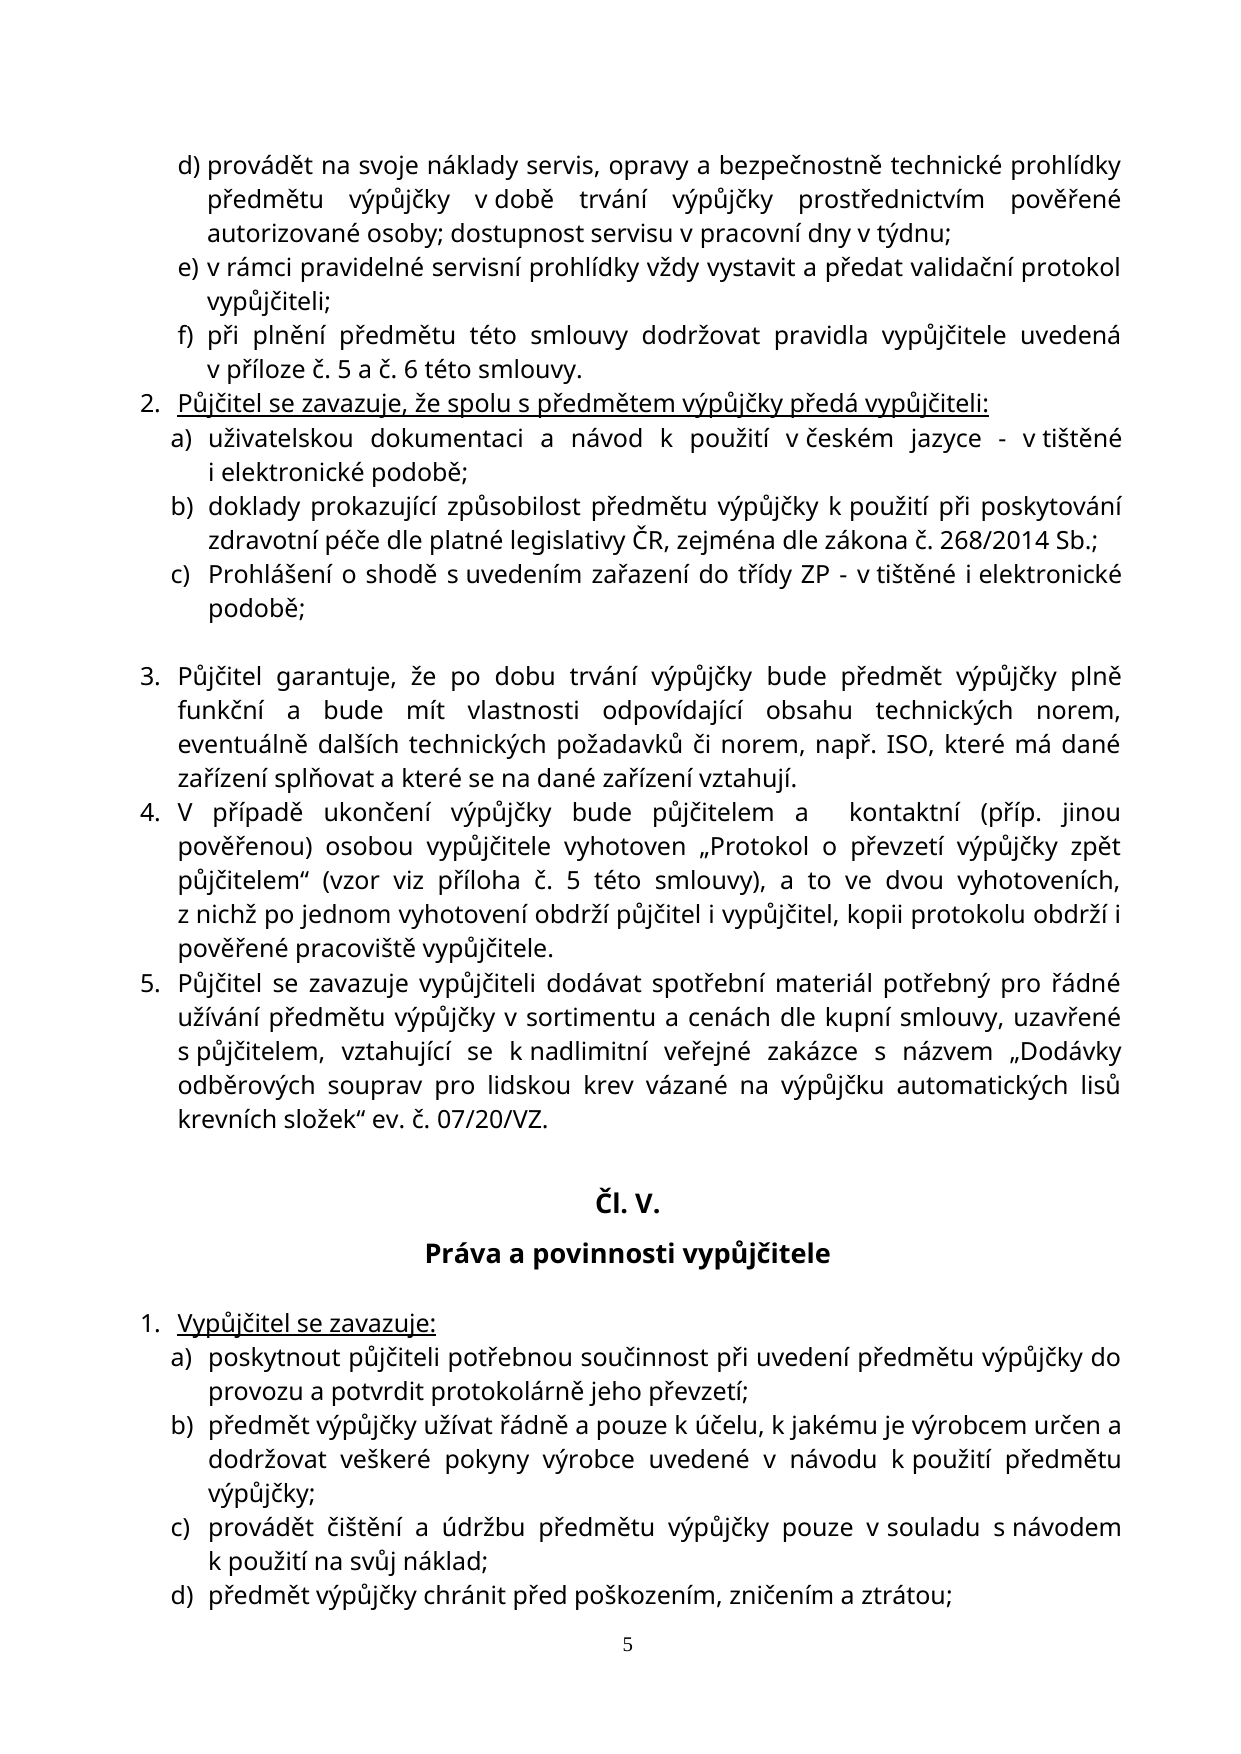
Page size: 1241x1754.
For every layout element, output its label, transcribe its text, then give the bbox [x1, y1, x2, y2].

list v rámci pravidelné servisní prohlídky vždy vystavit a předat validační protokol vypůjčiteli; [177, 250, 1122, 318]
text Čl. V. [133, 1185, 1122, 1222]
list předmět výpůjčky chránit před poškozením, zničením a ztrátou; [170, 1578, 1122, 1612]
list Půjčitel se zavazuje vypůjčiteli dodávat spotřební materiál potřebný pro řádné užívání předmětu výpůjčky v sortimentu a cenách dle kupní smlouvy, uzavřené s půjčitelem, vztahující se k nadlimitní veřejné zakázce s názvem „Dodávky odběrových souprav pro lidskou krev vázané na výpůjčku automatických lisů krevních složek“ ev. č. 07/20/VZ. [140, 965, 1122, 1136]
list provádět čištění a údržbu předmětu výpůjčky pouze v souladu s návodem k použití na svůj náklad; [170, 1509, 1122, 1578]
list V případě ukončení výpůjčky bude půjčitelem a kontaktní (příp. jinou pověřenou) osobou vypůjčitele vyhotoven „Protokol o převzetí výpůjčky zpět půjčitelem“ (vzor viz příloha č. 5 této smlouvy), a to ve dvou vyhotoveních, z nichž po jednom vyhotovení obdrží půjčitel i vypůjčitel, kopii protokolu obdrží i pověřené pracoviště vypůjčitele. [140, 795, 1122, 965]
list doklady prokazující způsobilost předmětu výpůjčky k použití při poskytování zdravotní péče dle platné legislativy ČR, zejména dle zákona č. 268/2014 Sb.; [170, 488, 1122, 556]
list poskytnout půjčiteli potřebnou součinnost při uvedení předmětu výpůjčky do provozu a potvrdit protokolárně jeho převzetí; [170, 1339, 1122, 1407]
list provádět na svoje náklady servis, opravy a bezpečnostně technické prohlídky předmětu výpůjčky v době trvání výpůjčky prostřednictvím pověřené autorizované osoby; dostupnost servisu v pracovní dny v týdnu; [177, 148, 1122, 250]
list uživatelskou dokumentaci a návod k použití v českém jazyce - v tištěné i elektronické podobě; [170, 420, 1122, 488]
list Prohlášení o shodě s uvedením zařazení do třídy ZP - v tištěné i elektronické podobě; [170, 556, 1122, 624]
list Půjčitel se zavazuje, že spolu s předmětem výpůjčky předá vypůjčiteli: [140, 386, 1122, 420]
list Půjčitel garantuje, že po dobu trvání výpůjčky bude předmět výpůjčky plně funkční a bude mít vlastnosti odpovídající obsahu technických norem, eventuálně dalších technických požadavků či norem, např. ISO, které má dané zařízení splňovat a které se na dané zařízení vztahují. [140, 659, 1122, 795]
list při plnění předmětu této smlouvy dodržovat pravidla vypůjčitele uvedená v příloze č. 5 a č. 6 této smlouvy. [177, 318, 1122, 386]
list předmět výpůjčky užívat řádně a pouze k účelu, k jakému je výrobcem určen a dodržovat veškeré pokyny výrobce uvedené v návodu k použití předmětu výpůjčky; [170, 1407, 1122, 1509]
text Práva a povinnosti vypůjčitele [133, 1234, 1122, 1271]
list Vypůjčitel se zavazuje: [140, 1305, 1122, 1339]
